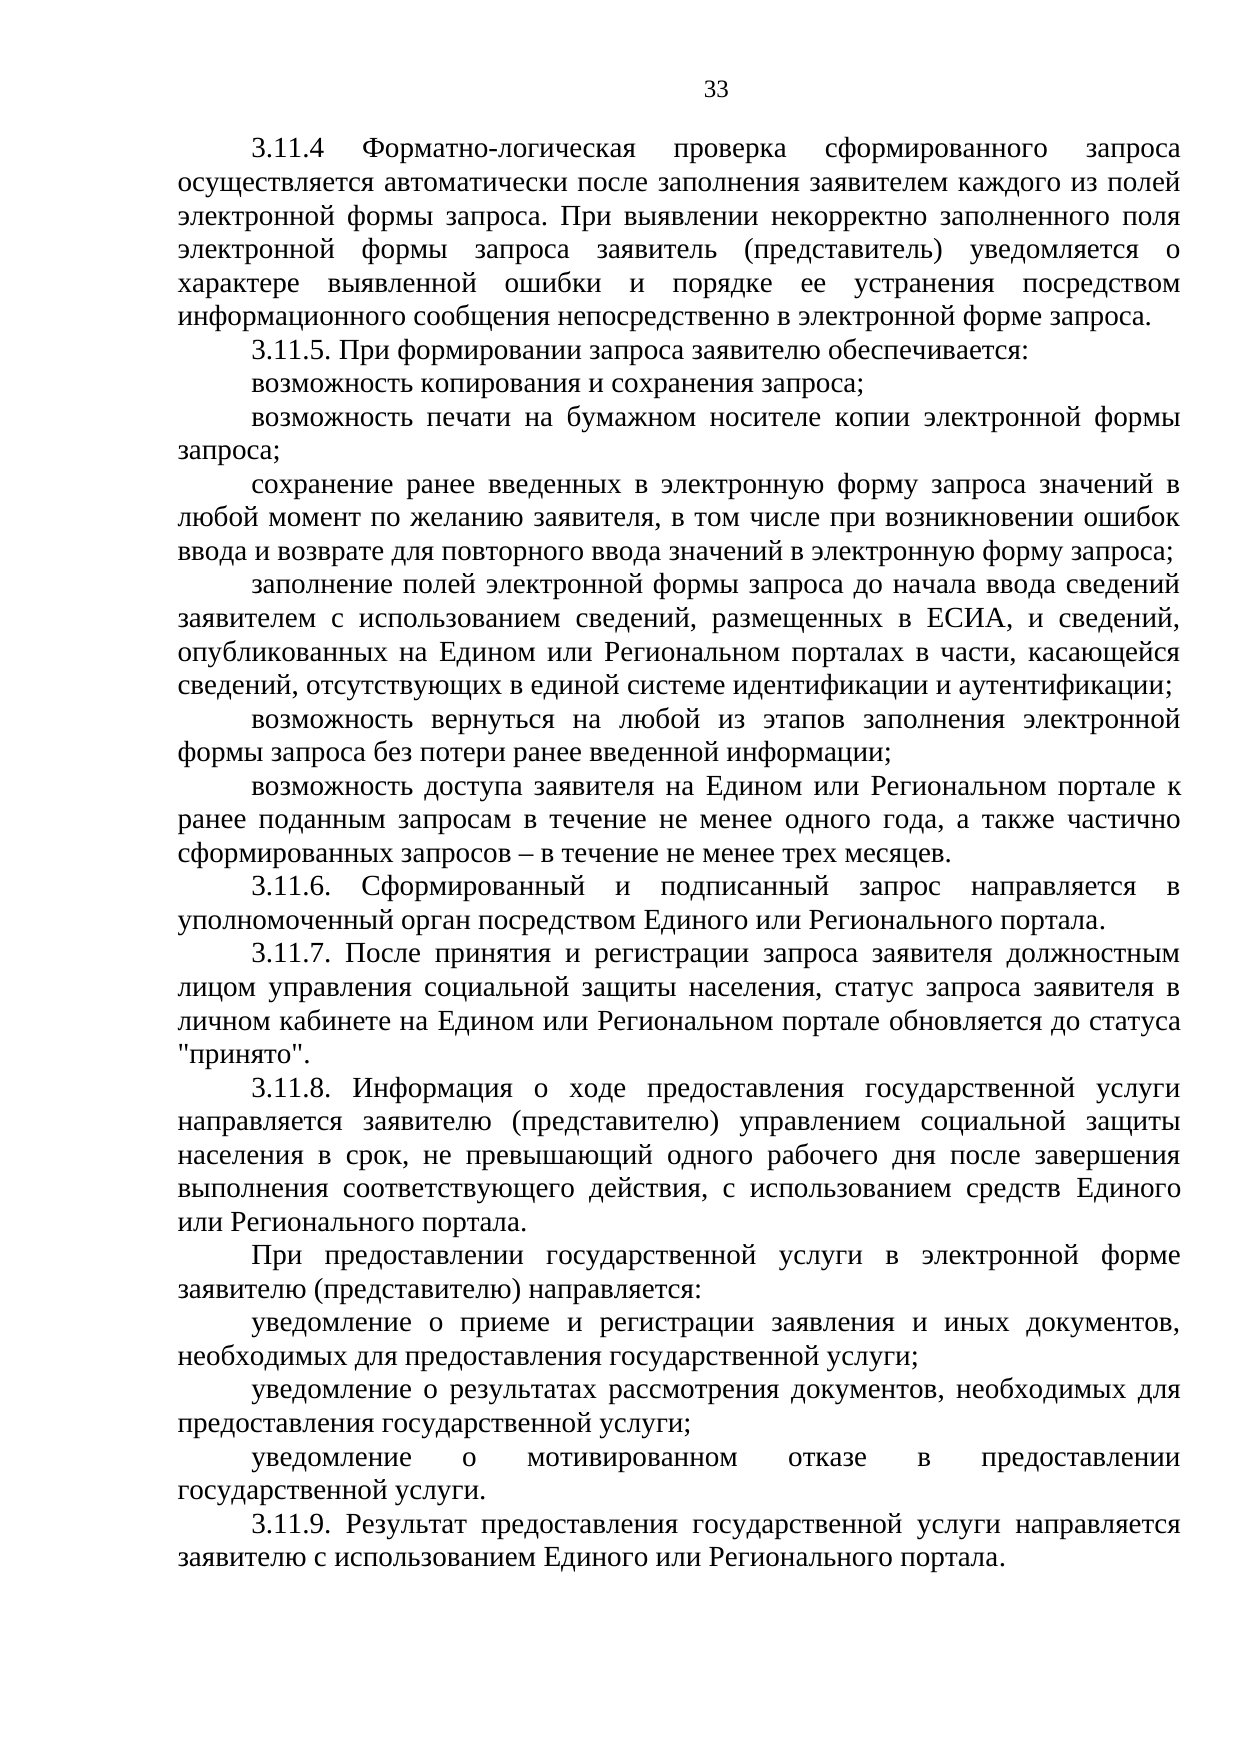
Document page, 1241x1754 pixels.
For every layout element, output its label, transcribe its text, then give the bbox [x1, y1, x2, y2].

text уведомление о приеме и регистрации заявления и иных документов, необходимых для предоставления государственной услуги; [177, 1304, 1181, 1372]
text 3.11.6. Сформированный и подписанный запрос направляется в уполномоченный орган посредством Единого или Регионального портала. [177, 868, 1181, 936]
text возможность вернуться на любой из этапов заполнения электронной формы запроса без потери ранее введенной информации; [177, 701, 1181, 768]
text сохранение ранее введенных в электронную форму запроса значений в любой момент по желанию заявителя, в том числе при возникновении ошибок ввода и возврате для повторного ввода значений в электронную форму запроса; [177, 466, 1181, 567]
text 3.11.7. После принятия и регистрации запроса заявителя должностным лицом управления социальной защиты населения, статус запроса заявителя в личном кабинете на Едином или Региональном портале обновляется до статуса "принято". [177, 936, 1181, 1070]
text При предоставлении государственной услуги в электронной форме заявителю (представителю) направляется: [177, 1237, 1181, 1304]
text возможность доступа заявителя на Едином или Региональном портале к ранее поданным запросам в течение не менее одного года, а также частично сформированных запросов – в течение не менее трех месяцев. [177, 768, 1181, 868]
text уведомление о мотивированном отказе в предоставлении государственной услуги. [177, 1439, 1181, 1506]
text 3.11.8. Информация о ходе предоставления государственной услуги направляется заявителю (представителю) управлением социальной защиты населения в срок, не превышающий одного рабочего дня после завершения выполнения соответствующего действия, с использованием средств Единого или Регионального портала. [177, 1070, 1181, 1237]
text 3.11.9. Результат предоставления государственной услуги направляется заявителю с использованием Единого или Регионального портала. [177, 1506, 1181, 1573]
text уведомление о результатах рассмотрения документов, необходимых для предоставления государственной услуги; [177, 1372, 1181, 1439]
text заполнение полей электронной формы запроса до начала ввода сведений заявителем с использованием сведений, размещенных в ЕСИА, и сведений, опубликованных на Едином или Региональном порталах в части, касающейся сведений, отсутствующих в единой системе идентификации и аутентификации; [177, 567, 1181, 701]
text 3.11.5. При формировании запроса заявителю обеспечивается: [177, 332, 1181, 365]
text возможность копирования и сохранения запроса; [177, 365, 1181, 399]
text возможность печати на бумажном носителе копии электронной формы запроса; [177, 399, 1181, 466]
text 3.11.4 Форматно-логическая проверка сформированного запроса осуществляется автоматически после заполнения заявителем каждого из полей электронной формы запроса. При выявлении некорректно заполненного поля электронной формы запроса заявитель (представитель) уведомляется о характере выявленной ошибки и порядке ее устранения посредством информационного сообщения непосредственно в электронной форме запроса. [177, 131, 1181, 332]
